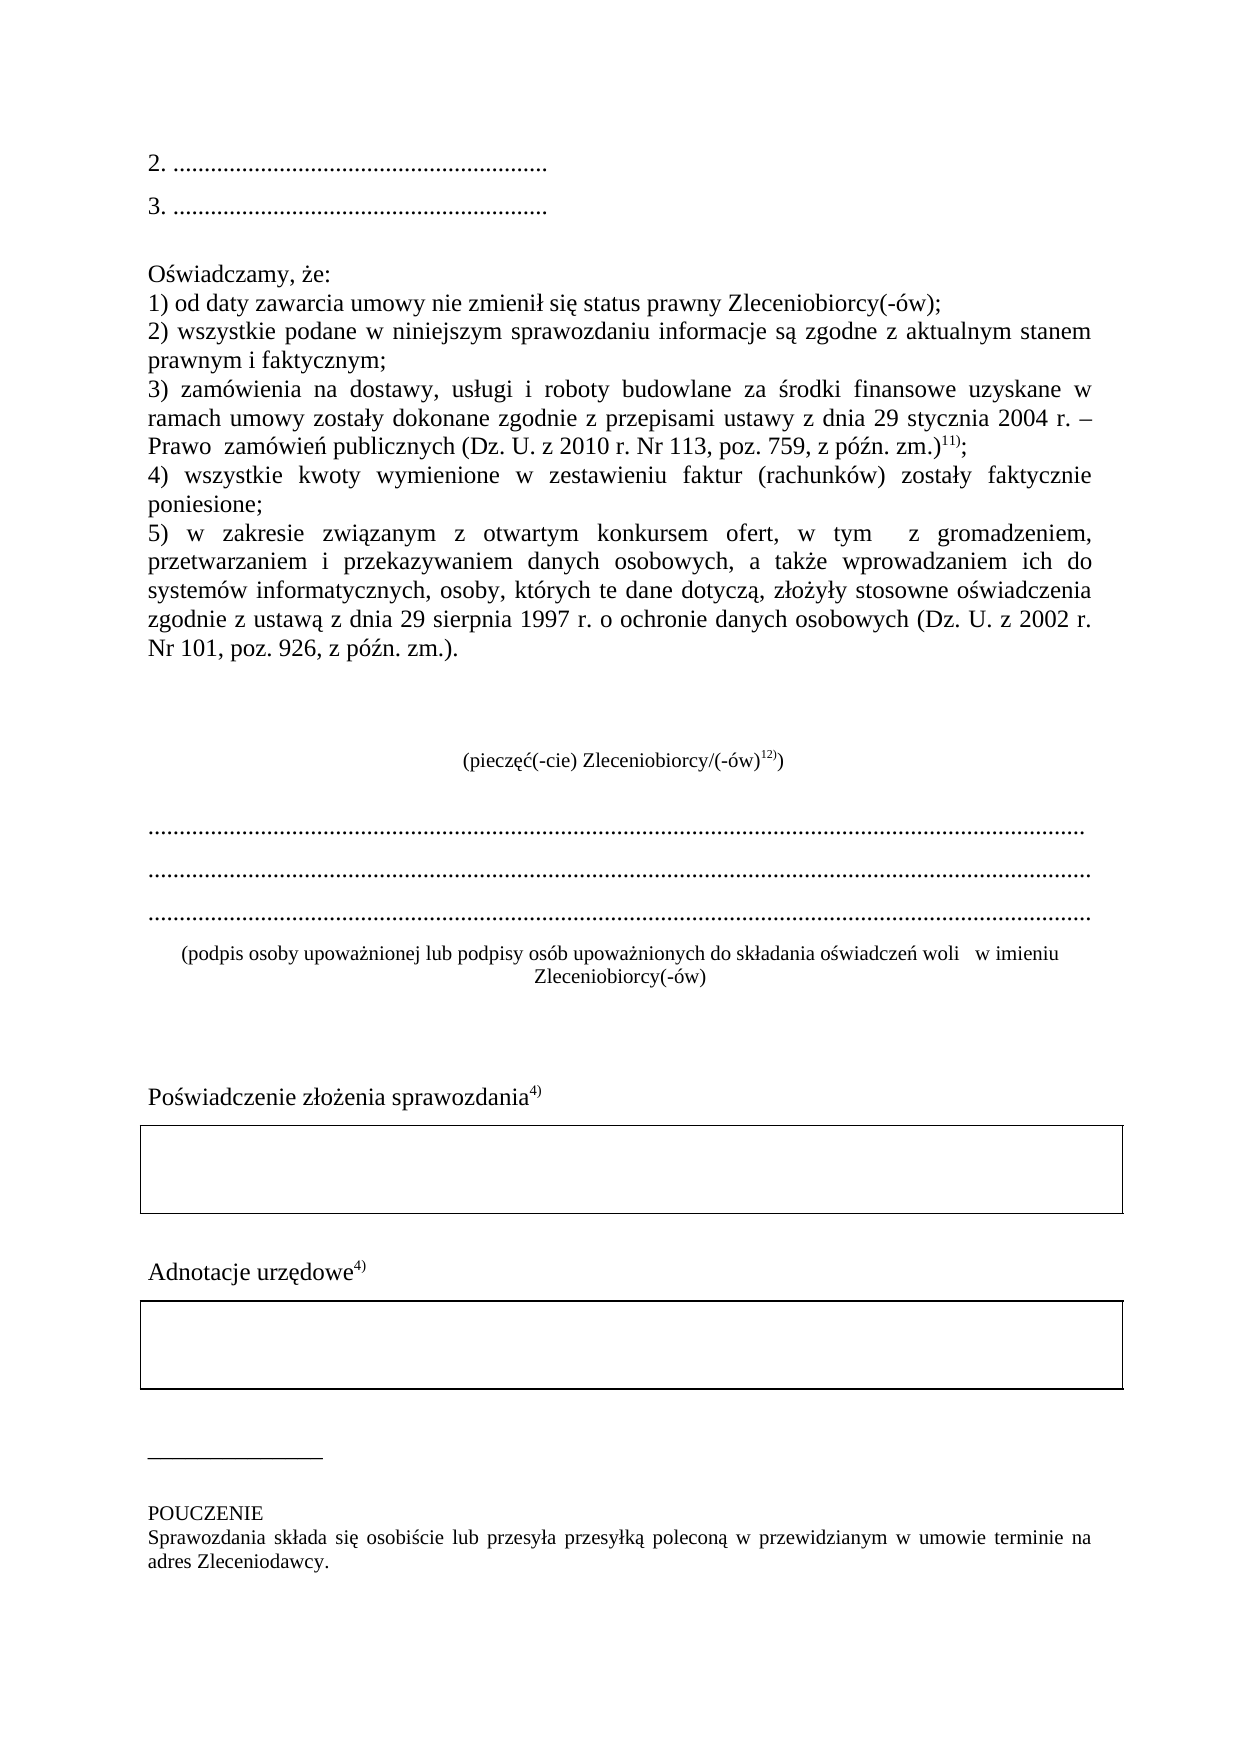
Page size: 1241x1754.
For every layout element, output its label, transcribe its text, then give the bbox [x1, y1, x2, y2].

table_header [1085, 1126, 1122, 1212]
text (podpis osoby upoważnionej lub podpisy osób upoważnionych do składania oświadczeń woli w imieniu Zleceniobiorcy(-ów) [148, 940, 1093, 988]
text ...................................................................................................................................................... [148, 811, 1093, 840]
text 1) od daty zawarcia umowy nie zmienił się status prawny Zleceniobiorcy(-ów); [148, 288, 1093, 316]
text POUCZENIE [148, 1501, 1093, 1525]
text 2. ............................................................ [148, 148, 1093, 176]
text 4) wszystkie kwoty wymienione w zestawieniu faktur (rachunków) zostały faktycznie poniesione; [148, 460, 1093, 518]
table_header [141, 1302, 1085, 1388]
text 2) wszystkie podane w niniejszym sprawozdaniu informacje są zgodne z aktualnym stanem prawnym i faktycznym; [148, 316, 1093, 374]
text Poświadczenie złożenia sprawozdania4) [148, 1082, 1093, 1110]
table_header [1085, 1302, 1122, 1388]
text ....................................................................................................................................................... [148, 897, 1093, 926]
text 3. ............................................................ [148, 191, 1093, 219]
text Sprawozdania składa się osobiście lub przesyła przesyłką poleconą w przewidzianym w umowie terminie na adres Zleceniodawcy. [148, 1525, 1093, 1573]
text Adnotacje urzędowe4) [148, 1257, 1093, 1286]
text (pieczęć(-cie) Zleceniobiorcy/(-ów)12)) [148, 748, 1093, 772]
text ....................................................................................................................................................... [148, 854, 1093, 883]
text ______________ [148, 1433, 1093, 1461]
text 5) w zakresie związanym z otwartym konkursem ofert, w tym z gromadzeniem, przetwarzaniem i przekazywaniem danych osobowych, a także wprowadzaniem ich do systemów informatycznych, osoby, których te dane dotyczą, złożyły stosowne oświadczenia zgodnie z ustawą z dnia 29 sierpnia 1997 r. o ochronie danych osobowych (Dz. U. z 2002 r. Nr 101, poz. 926, z późn. zm.). [148, 518, 1093, 661]
text 3) zamówienia na dostawy, usługi i roboty budowlane za środki finansowe uzyskane w ramach umowy zostały dokonane zgodnie z przepisami ustawy z dnia 29 stycznia 2004 r. – Prawo zamówień publicznych (Dz. U. z 2010 r. Nr 113, poz. 759, z późn. zm.)11); [148, 374, 1093, 460]
text Oświadczamy, że: [148, 259, 1093, 288]
table_header [141, 1126, 1085, 1212]
